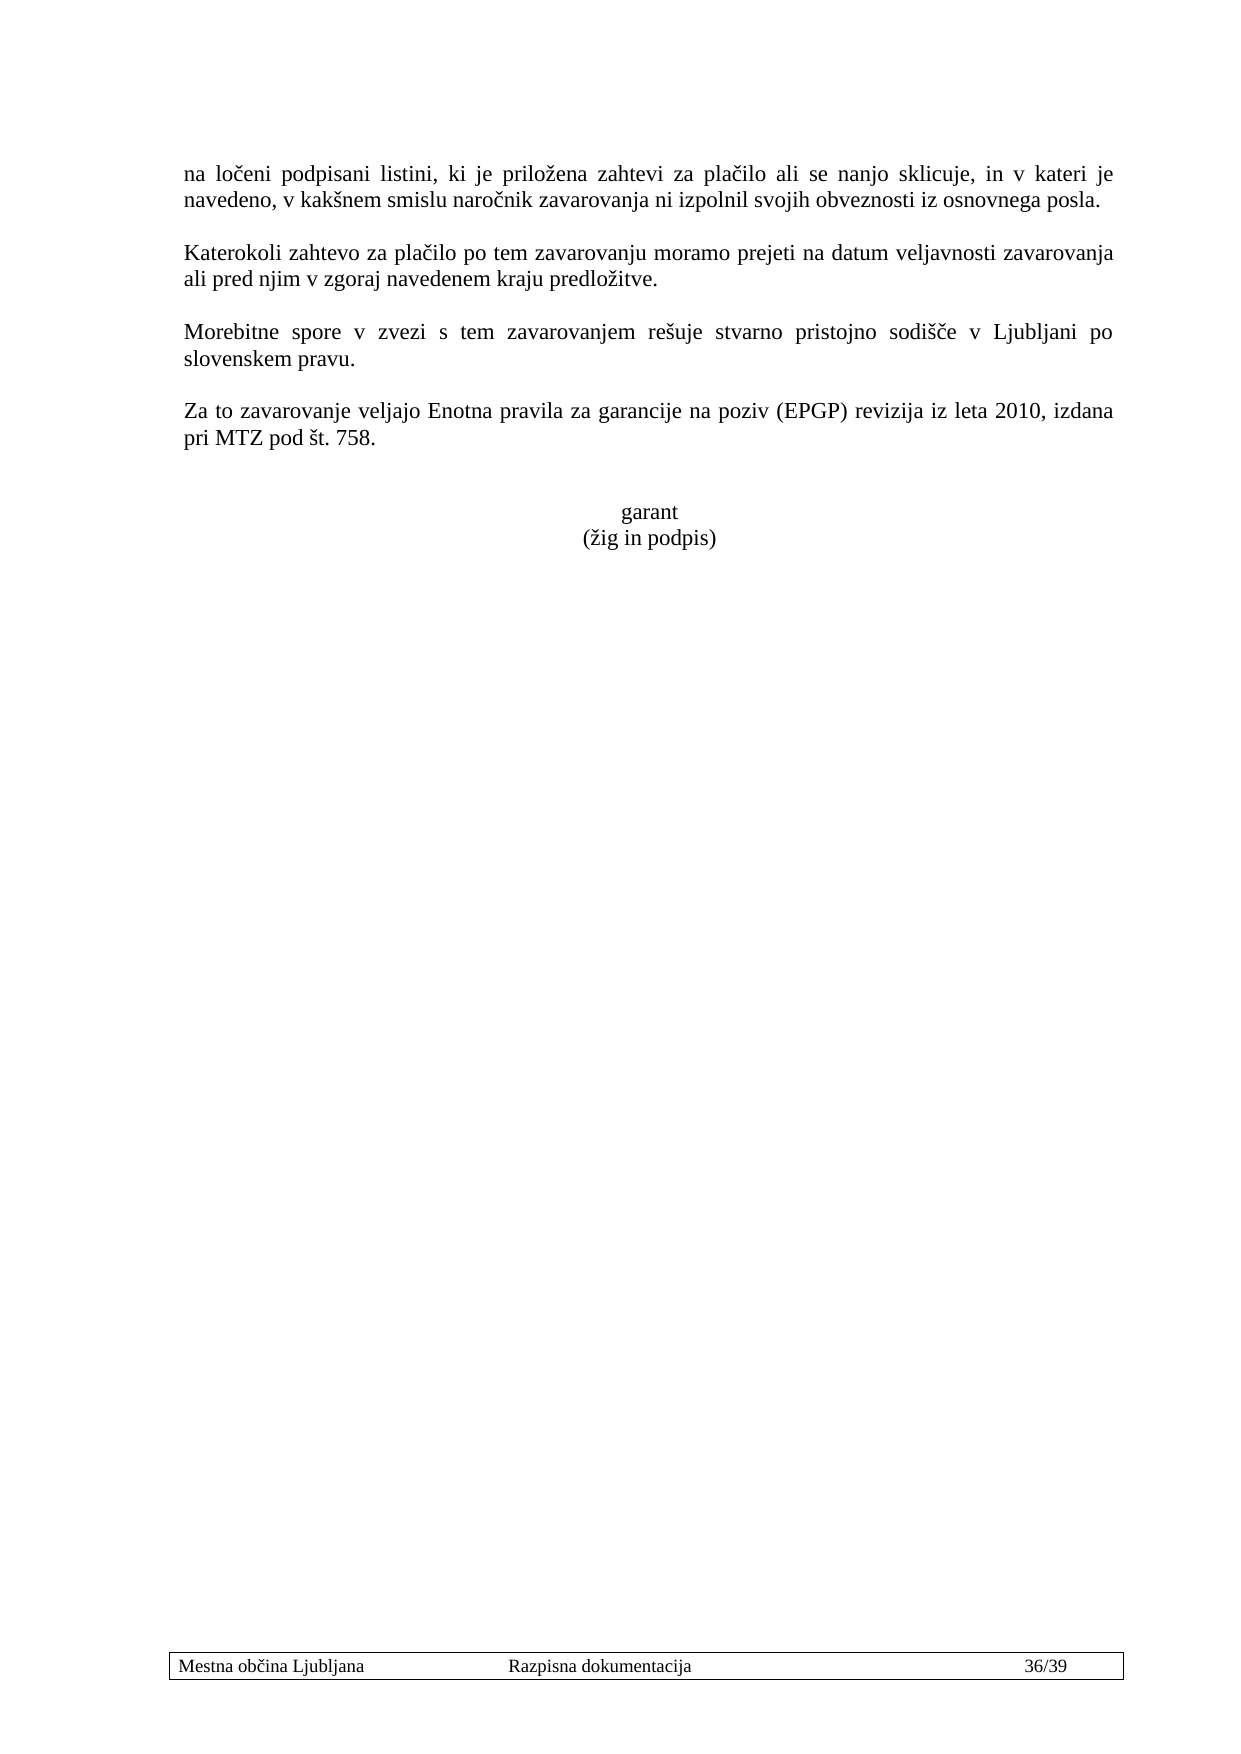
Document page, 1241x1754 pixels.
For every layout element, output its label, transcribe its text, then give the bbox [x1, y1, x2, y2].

text (žig in podpis) [184, 524, 1115, 551]
text Morebitne spore v zvezi s tem zavarovanjem rešuje stvarno pristojno sodišče v Ljubljani po slovenskem pravu. [184, 318, 1115, 371]
text Za to zavarovanje veljajo Enotna pravila za garancije na poziv (EPGP) revizija iz leta 2010, izdana pri MTZ pod št. 758. [184, 397, 1115, 450]
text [184, 160, 1115, 213]
text Katerokoli zahtevo za plačilo po tem zavarovanju moramo prejeti na datum veljavnosti zavarovanja ali pred njim v zgoraj navedenem kraju predložitve. [184, 239, 1115, 292]
text garant [184, 498, 1115, 524]
